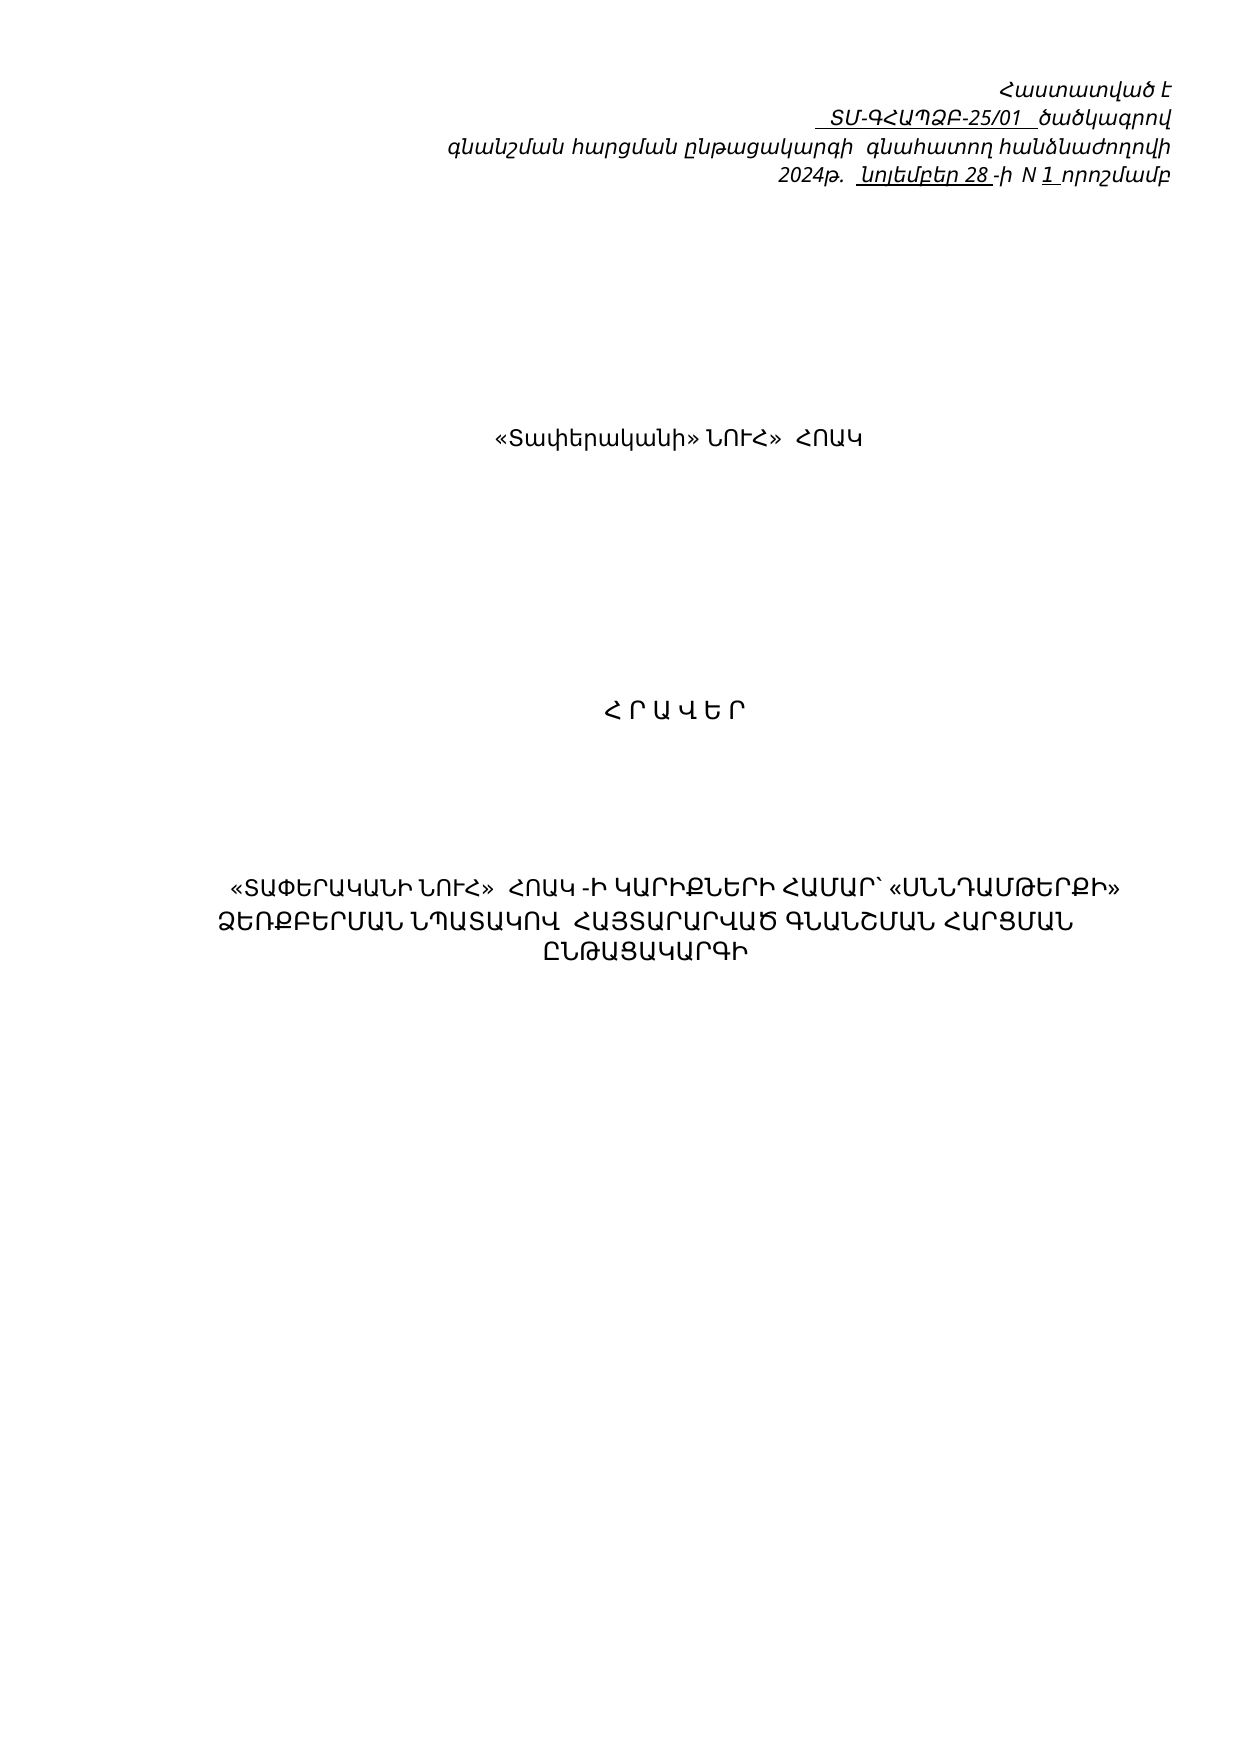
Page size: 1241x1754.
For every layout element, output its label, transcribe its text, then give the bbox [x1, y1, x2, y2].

text ՏՄ-ԳՀԱՊՁԲ-25/01 ծածկագրով [118, 103, 1171, 132]
text Հ Ր Ա Վ Ե Ր [118, 693, 1172, 727]
text 2024թ. նոյեմբեր 28 -ի N 1 որոշմամբ [118, 160, 1171, 189]
text Հաստատված է [118, 75, 1171, 103]
text գնանշման հարցման ընթացակարգի գնահատող հանձնաժողովի [118, 132, 1171, 160]
text «Տափերականի» ՆՈՒՀ» ՀՈԱԿ [118, 422, 1172, 453]
text «ՏԱՓԵՐԱԿԱՆԻ ՆՈՒՀ» ՀՈԱԿ -Ի ԿԱՐԻՔՆԵՐԻ ՀԱՄԱՐ` «ՍՆՆԴԱՄԹԵՐՔԻ» ՁԵՌՔԲԵՐՄԱՆ ՆՊԱՏԱԿՈՎ ՀԱՅՏԱՐԱՐՎԱԾ ԳՆԱՆՇՄԱՆ ՀԱՐՑՄԱՆ ԸՆԹԱՑԱԿԱՐԳԻ [118, 869, 1172, 967]
